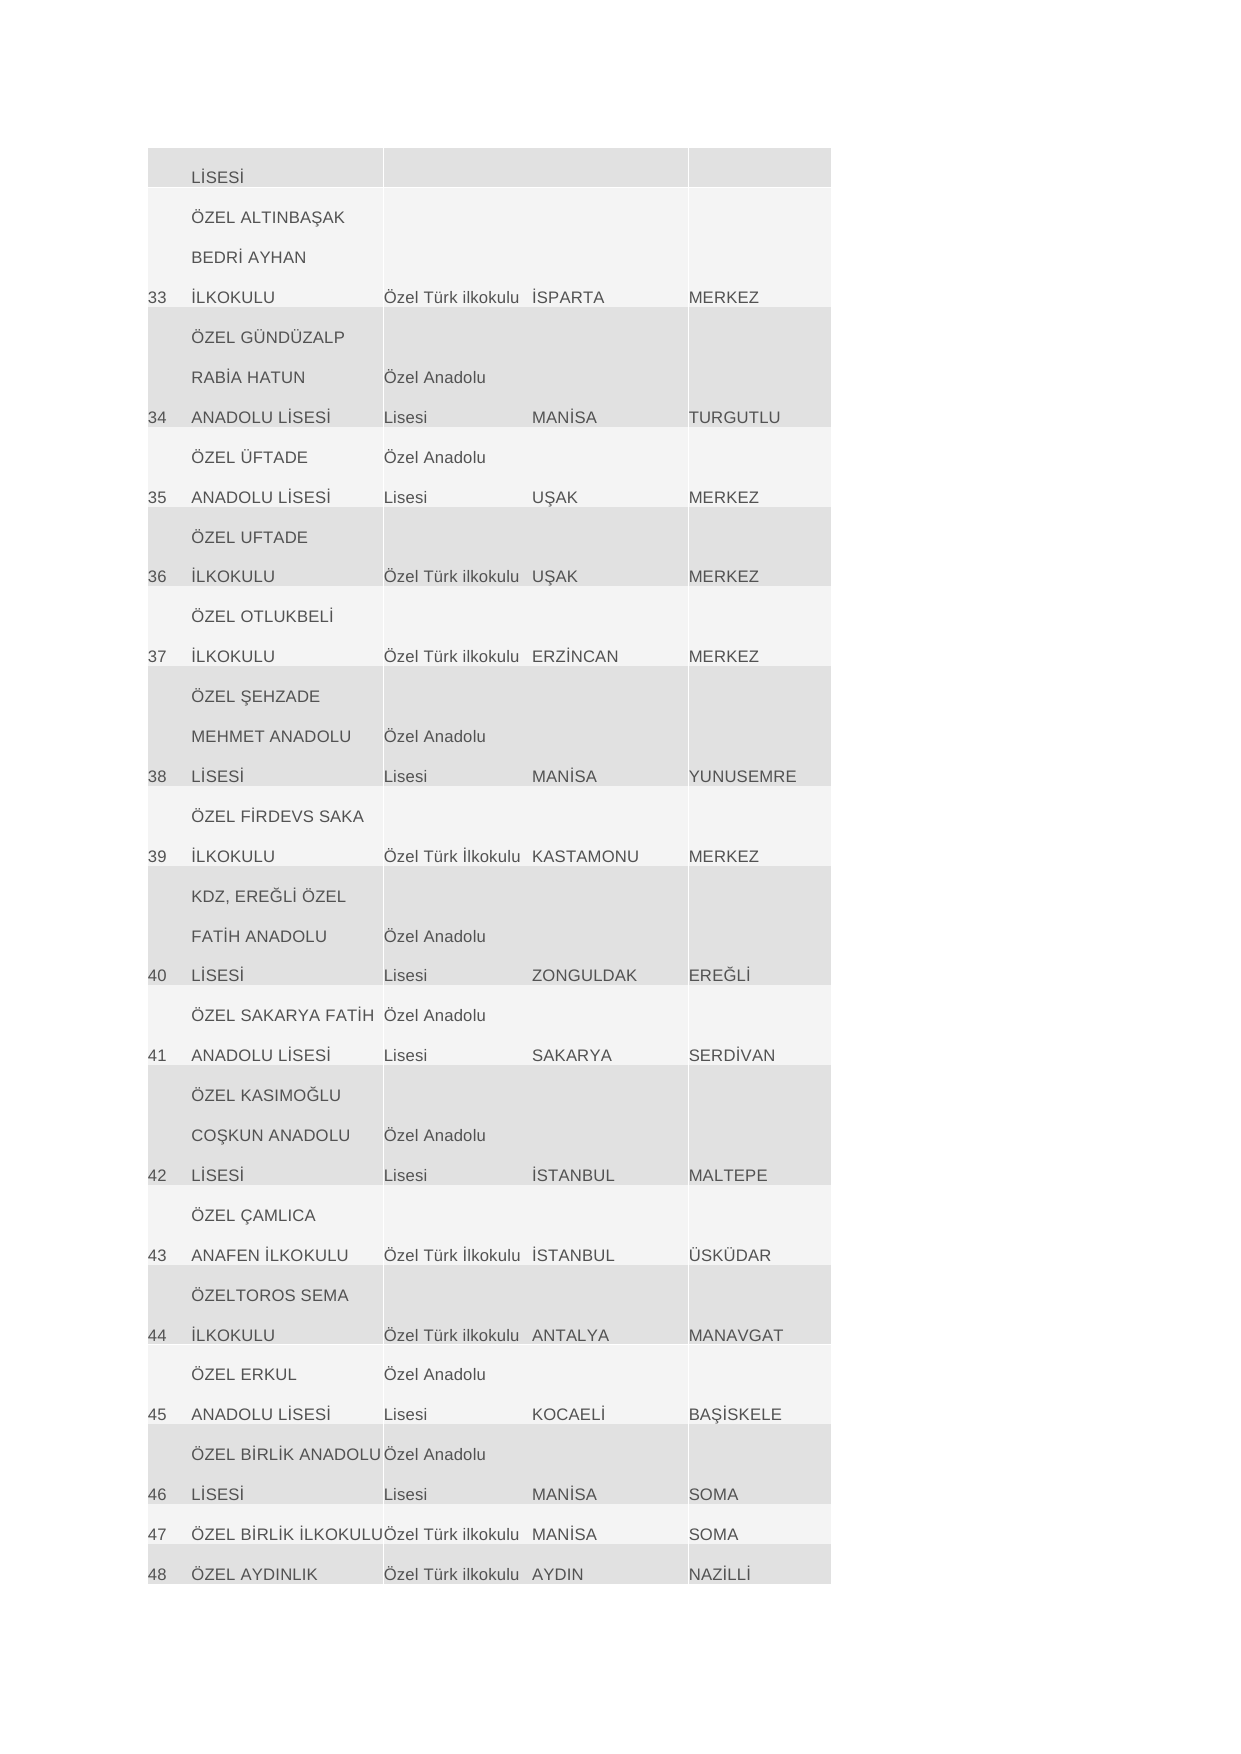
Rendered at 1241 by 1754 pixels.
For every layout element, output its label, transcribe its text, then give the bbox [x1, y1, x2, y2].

table_cell UŞAK [532, 507, 688, 586]
table_cell ÖZELTOROS SEMA İLKOKULU [191, 1265, 383, 1344]
table_cell 46 [148, 1424, 191, 1504]
table_cell MANİSA [532, 307, 688, 427]
table_cell TURGUTLU [689, 307, 831, 427]
table_cell ÖZEL KASIMOĞLU COŞKUN ANADOLU LİSESİ [191, 1065, 383, 1185]
table_cell MERKEZ [689, 507, 831, 586]
table_cell 44 [148, 1265, 191, 1344]
table_cell NAZİLLİ [689, 1544, 831, 1584]
table_cell ZONGULDAK [532, 866, 688, 985]
table_cell MERKEZ [689, 188, 831, 307]
table_cell MUDANYA [689, 148, 831, 187]
table_cell ÖZEL ÇAMLICA ANAFEN İLKOKULU [191, 1185, 383, 1265]
table_cell Özel Anadolu Lisesi [384, 1345, 532, 1424]
table_cell Özel Anadolu Lisesi [384, 666, 532, 786]
table_cell İSPARTA [532, 188, 688, 307]
table_cell ANTALYA [532, 1265, 688, 1344]
table_cell SOMA [689, 1424, 831, 1504]
table_cell MERKEZ [689, 786, 831, 866]
table_cell ERZİNCAN [532, 586, 688, 666]
table_cell Özel Anadolu Lisesi [384, 307, 532, 427]
table_cell 42 [148, 1065, 191, 1185]
table_cell BAŞİSKELE [689, 1345, 831, 1424]
table_cell 34 [148, 307, 191, 427]
table_cell KDZ, EREĞLİ ÖZEL FATİH ANADOLU LİSESİ [191, 866, 383, 985]
table_cell MANİSA [532, 1504, 688, 1544]
table_cell 36 [148, 507, 191, 586]
table_cell ÖZEL BİRLİK İLKOKULU [191, 1504, 383, 1544]
table_cell Özel Anadolu Lisesi [384, 427, 532, 507]
table_cell KOCAELİ [532, 1345, 688, 1424]
table_cell MERKEZ [689, 586, 831, 666]
table_cell İSTANBUL [532, 1185, 688, 1265]
table_cell KASTAMONU [532, 786, 688, 866]
table_cell EREĞLİ [689, 866, 831, 985]
table_cell MANİSA [532, 1424, 688, 1504]
table_cell Özel Anadolu Lisesi [384, 866, 532, 985]
table_cell 32 [148, 148, 191, 187]
table_cell ÖZEL ŞEHZADE MEHMET ANADOLU LİSESİ [191, 666, 383, 786]
table_cell Özel Türk ilkokulu [384, 507, 532, 586]
table_cell 45 [148, 1345, 191, 1424]
table_cell Özel Türk İlkokulu [384, 1185, 532, 1265]
table_cell AYDIN [532, 1544, 688, 1584]
table_cell 48 [148, 1544, 191, 1584]
table_cell 41 [148, 985, 191, 1065]
table_cell MANAVGAT [689, 1265, 831, 1344]
table_cell Özel Anadolu Lisesi [384, 1424, 532, 1504]
table_cell İSTANBUL [532, 1065, 688, 1185]
table_cell SERDİVAN [689, 985, 831, 1065]
table_cell 38 [148, 666, 191, 786]
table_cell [191, 1544, 383, 1584]
table_cell ÖZEL SAKARYA FATİH ANADOLU LİSESİ [191, 985, 383, 1065]
table_cell 35 [148, 427, 191, 507]
table_cell 37 [148, 586, 191, 666]
table_cell ÖZEL ALTINBAŞAK BEDRİ AYHAN İLKOKULU [191, 188, 383, 307]
table_cell MALTEPE [689, 1065, 831, 1185]
table_cell 43 [148, 1185, 191, 1265]
table_cell SAKARYA [532, 985, 688, 1065]
table_cell Özel Türk ilkokulu [384, 1544, 532, 1584]
table_cell Özel Türk ilkokulu [384, 1265, 532, 1344]
table_cell BURSA [532, 148, 688, 187]
table_cell 33 [148, 188, 191, 307]
table_cell Özel Anadolu Lisesi [384, 985, 532, 1065]
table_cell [191, 148, 383, 187]
table_cell Özel Anadolu Lisesi [384, 1065, 532, 1185]
table_cell YUNUSEMRE [689, 666, 831, 786]
table_cell MANİSA [532, 666, 688, 786]
table_cell ÖZEL OTLUKBELİ İLKOKULU [191, 586, 383, 666]
table_cell Özel Türk ilkokulu [384, 188, 532, 307]
table_cell Özel Türk ilkokulu [384, 586, 532, 666]
table_cell SOMA [689, 1504, 831, 1544]
table_cell 47 [148, 1504, 191, 1544]
table_cell ÖZEL BİRLİK ANADOLU LİSESİ [191, 1424, 383, 1504]
table_cell ÖZEL ÜFTADE ANADOLU LİSESİ [191, 427, 383, 507]
table_cell Özel Türk ilkokulu [384, 1504, 532, 1544]
table_cell MERKEZ [689, 427, 831, 507]
table_cell 40 [148, 866, 191, 985]
table_cell ÜSKÜDAR [689, 1185, 831, 1265]
table_cell Özel Türk İlkokulu [384, 786, 532, 866]
table_cell ÖZEL FİRDEVS SAKA İLKOKULU [191, 786, 383, 866]
table_cell 39 [148, 786, 191, 866]
table_cell UŞAK [532, 427, 688, 507]
table_cell ÖZEL GÜNDÜZALP RABİA HATUN ANADOLU LİSESİ [191, 307, 383, 427]
table_cell ÖZEL ERKUL ANADOLU LİSESİ [191, 1345, 383, 1424]
table_cell Özel Fen Lisesi [384, 148, 532, 187]
table_cell ÖZEL UFTADE İLKOKULU [191, 507, 383, 586]
